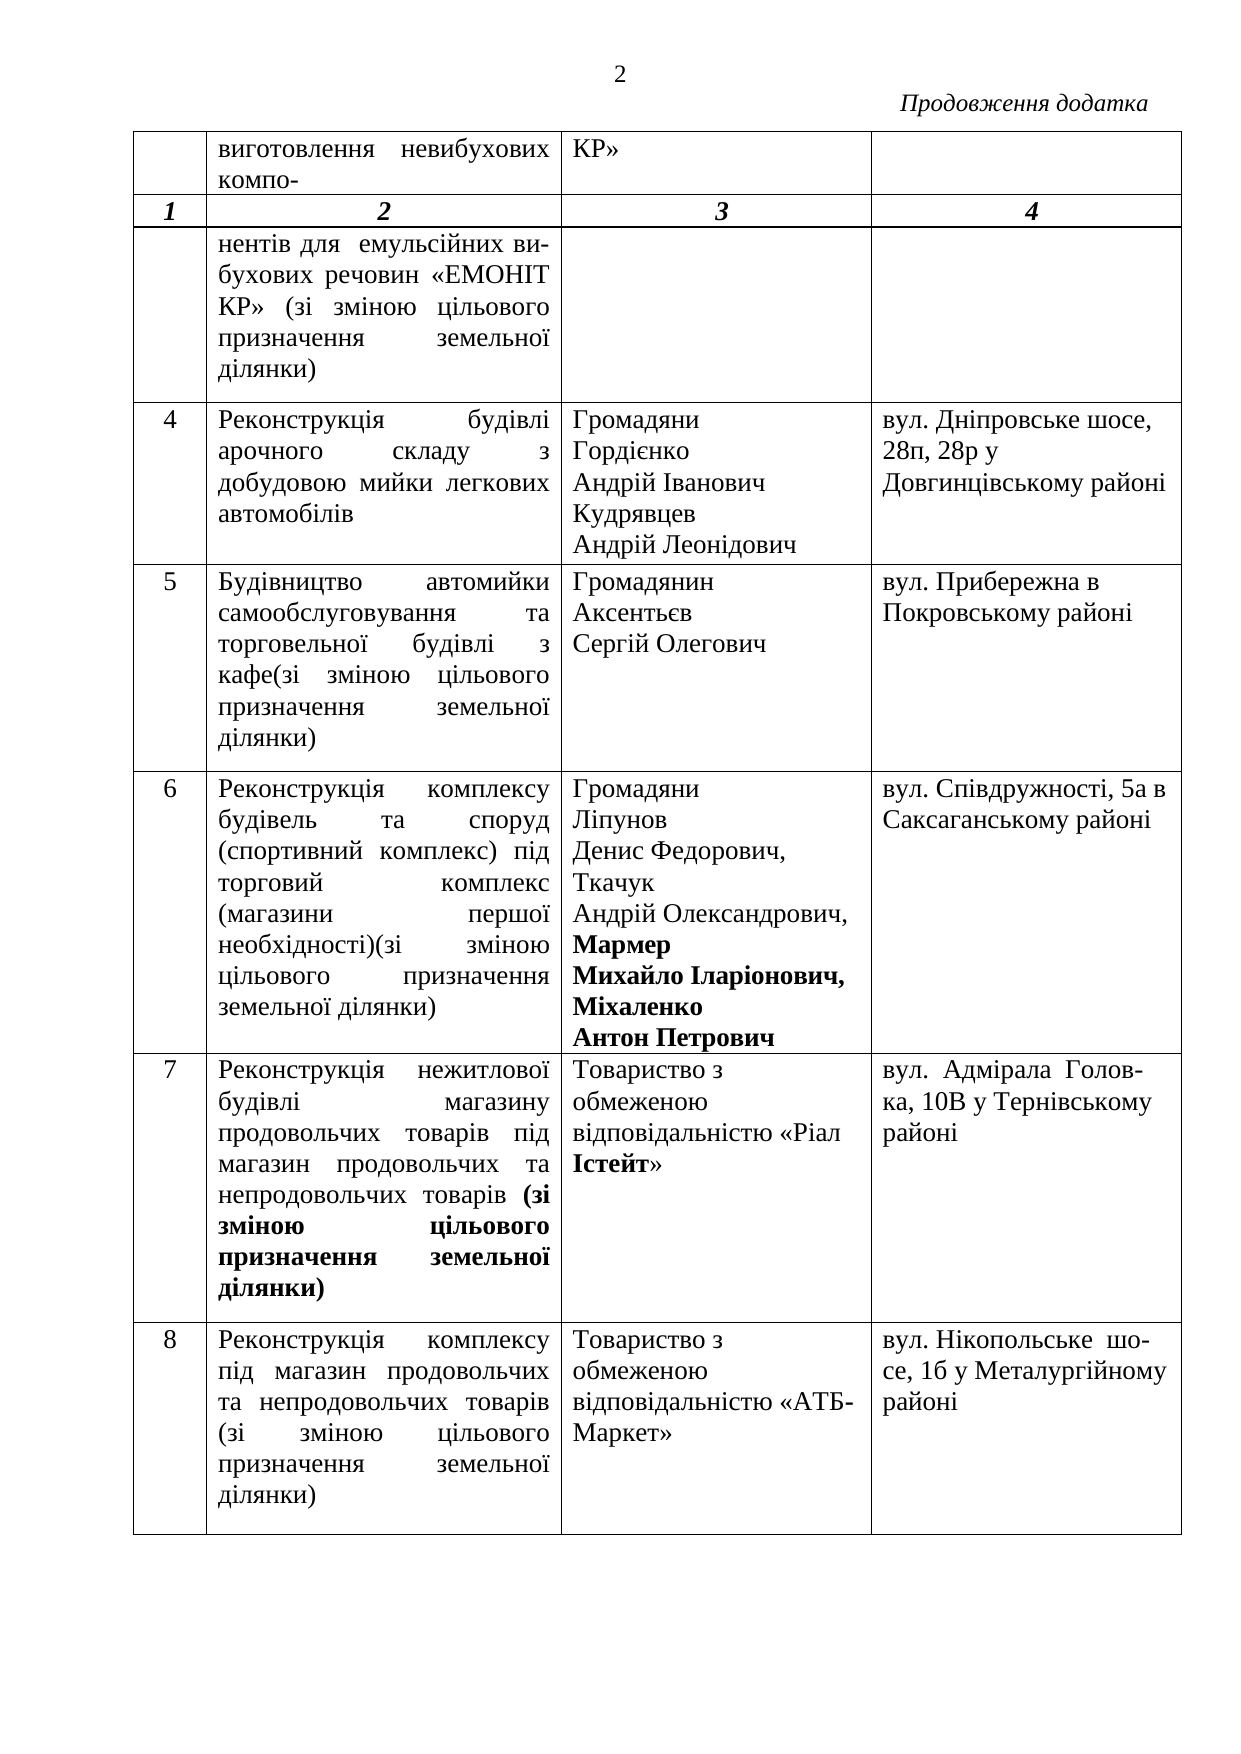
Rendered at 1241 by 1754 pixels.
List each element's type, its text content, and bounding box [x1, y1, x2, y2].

table_cell Реконструкція нежитлової будівлі магазину продовольчих товарів під магазин продовольчих та непродовольчих товарів (зі зміною цільового призначення земельної ділянки) [207, 1054, 561, 1322]
table_cell вул. Нікопольське шо-се, 1б у Металургійному районі [872, 1323, 1181, 1534]
table_cell 3 [134, 132, 206, 194]
table_cell Громадяни Гордієнко Андрій Іванович Кудрявцев Андрій Леонідович [562, 403, 871, 564]
table_cell 6 [134, 772, 206, 1052]
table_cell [872, 132, 1181, 194]
table_cell Громадяни Ліпунов Денис Федорович, Ткачук Андрій Олександрович, Мармер Михайло Іларіонович, Міхаленко Антон Петрович [562, 772, 871, 1052]
table_cell 3 [562, 195, 871, 226]
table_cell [562, 132, 871, 194]
table_cell Реконструкція будівлі арочного складу з добудовою мийки легкових автомобілів [207, 403, 561, 564]
table_cell нентів для емульсійних ви-бухових речовин «ЕМОНІТ КР» (зі зміною цільового призначення земельної ділянки) [207, 228, 561, 402]
table_cell 4 [872, 195, 1181, 226]
table_cell вул. Адмірала Голов-ка, 10В у Тернівському районі [872, 1054, 1181, 1322]
table_cell Громадянин Аксентьєв Сергій Олегович [562, 565, 871, 771]
table_cell вул. Дніпровське шосе, 28п, 28р у Довгинцівському районі [872, 403, 1181, 564]
table_cell 2 [207, 195, 561, 226]
table_cell 4 [134, 403, 206, 564]
table_cell Товариство з обмеженою відповідальністю «Ріал Істейт» [562, 1054, 871, 1322]
table_cell вул. Прибережна в Покровському районі [872, 565, 1181, 771]
table_cell Товариство з обмеженою відповідальністю «АТБ-Маркет» [562, 1323, 871, 1534]
table_cell вул. Співдружності, 5а в Саксаганському районі [872, 772, 1181, 1052]
table_cell Будівництво автомийки самообслуговування та торговельної будівлі з кафе(зі зміною цільового призначення земельної ділянки) [207, 565, 561, 771]
table_cell 5 [134, 565, 206, 771]
table_cell 7 [134, 1054, 206, 1322]
table_cell Реконструкція комплексу будівель та споруд (спортивний комплекс) під торговий комплекс (магазини першої необхідності)(зі зміною цільового призначення земельної ділянки) [207, 772, 561, 1052]
table_cell Реконструкція комплексу під магазин продовольчих та непродовольчих товарів (зі зміною цільового призначення земельної ділянки) [207, 1323, 561, 1534]
table_cell 8 [134, 1323, 206, 1534]
table_cell [134, 228, 206, 402]
table_cell 1 [134, 195, 206, 226]
table_cell [872, 228, 1181, 402]
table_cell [207, 132, 561, 194]
table_cell [562, 228, 871, 402]
